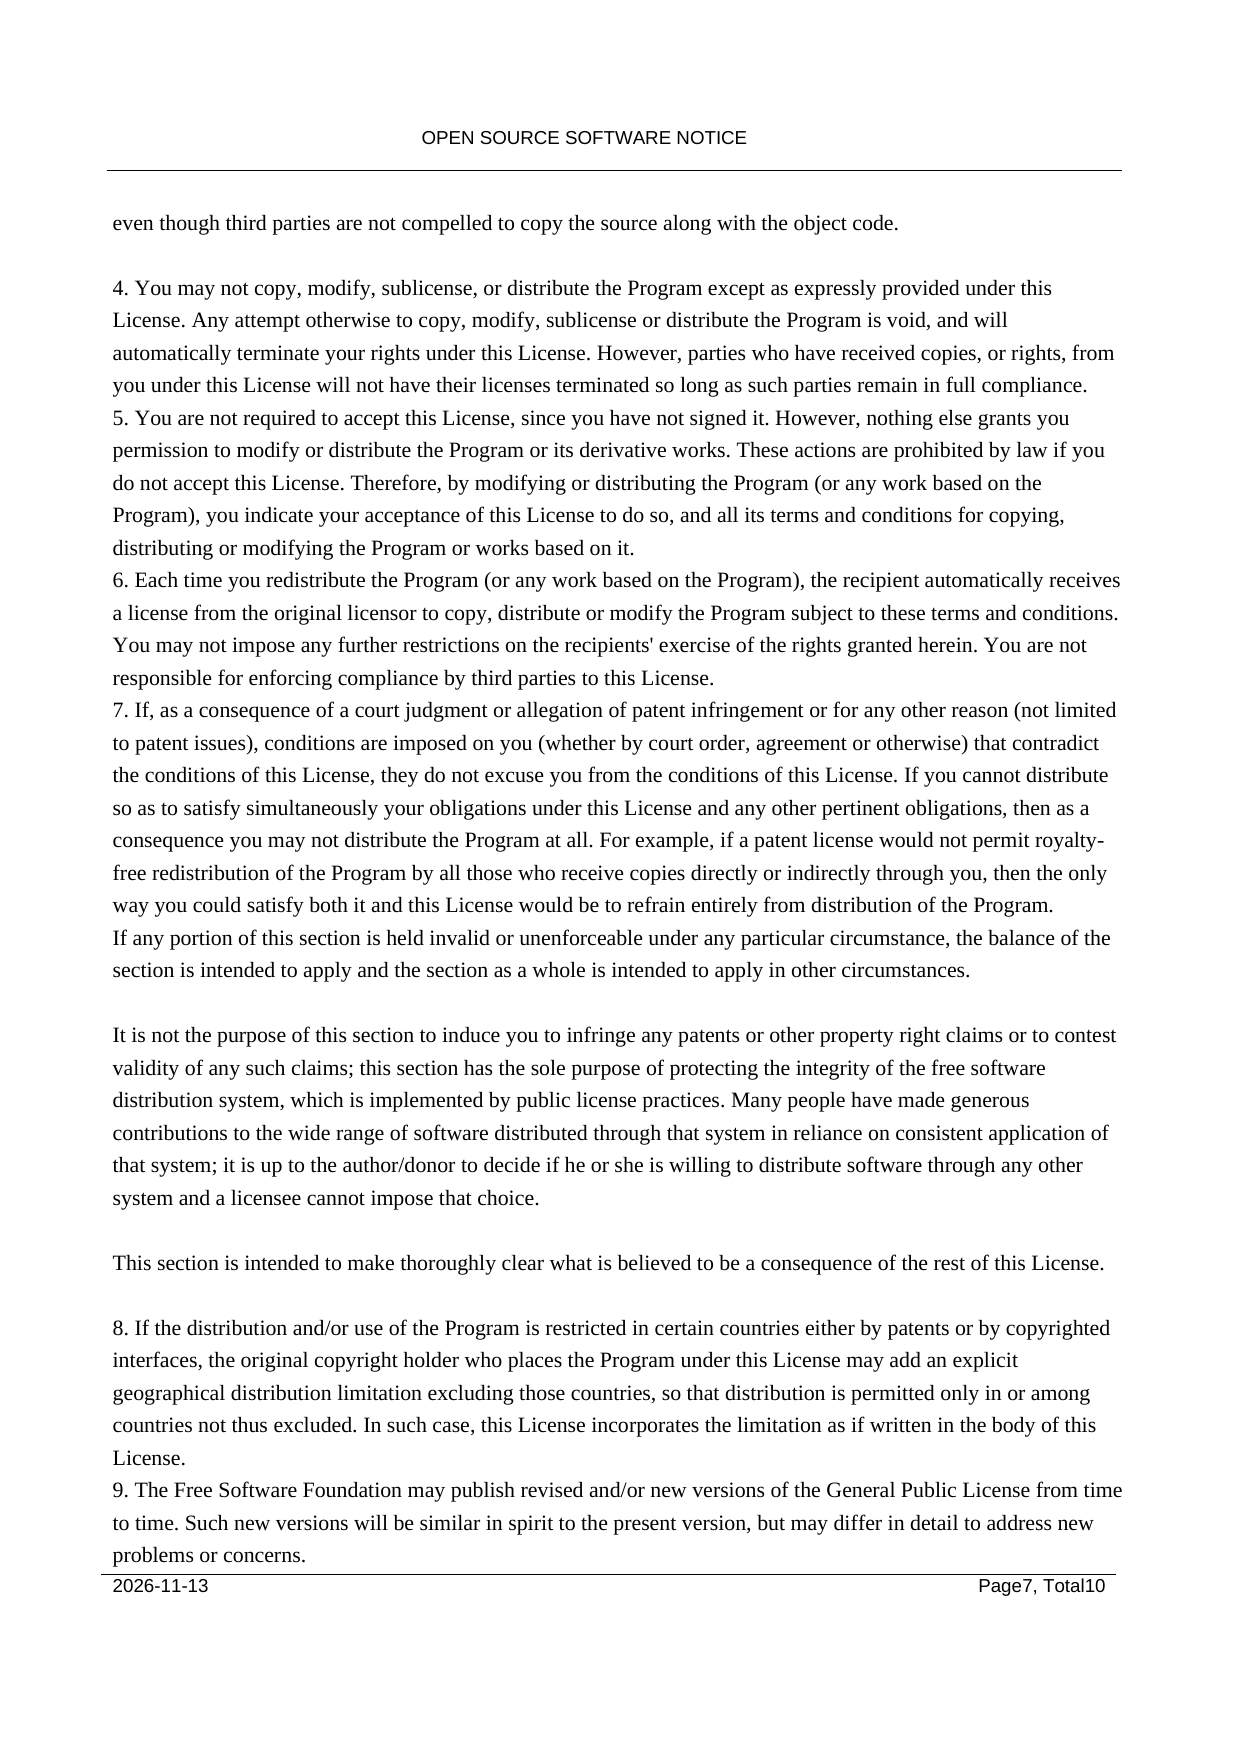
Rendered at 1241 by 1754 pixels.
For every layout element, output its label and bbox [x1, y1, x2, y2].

text [112, 206, 1128, 1571]
